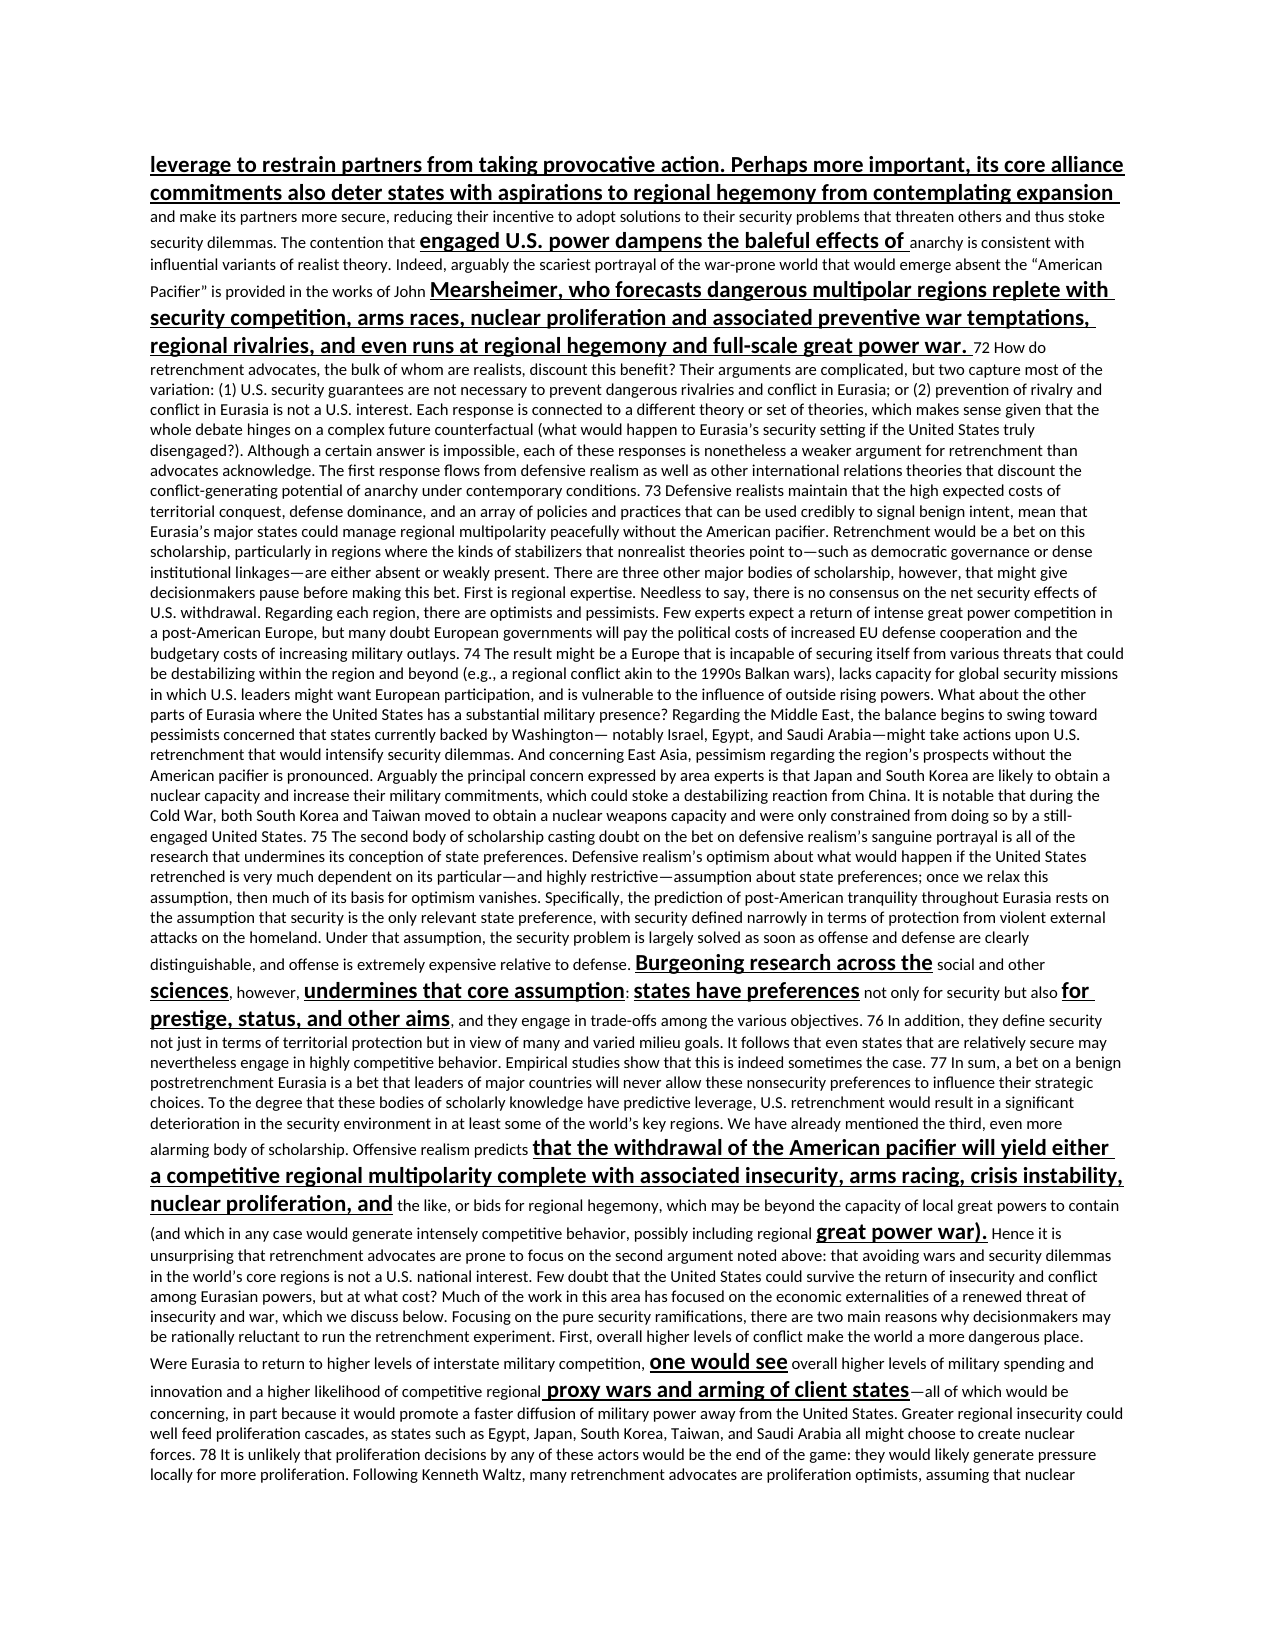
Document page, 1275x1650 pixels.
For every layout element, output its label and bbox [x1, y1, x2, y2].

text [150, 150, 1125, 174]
text [150, 176, 1125, 1484]
